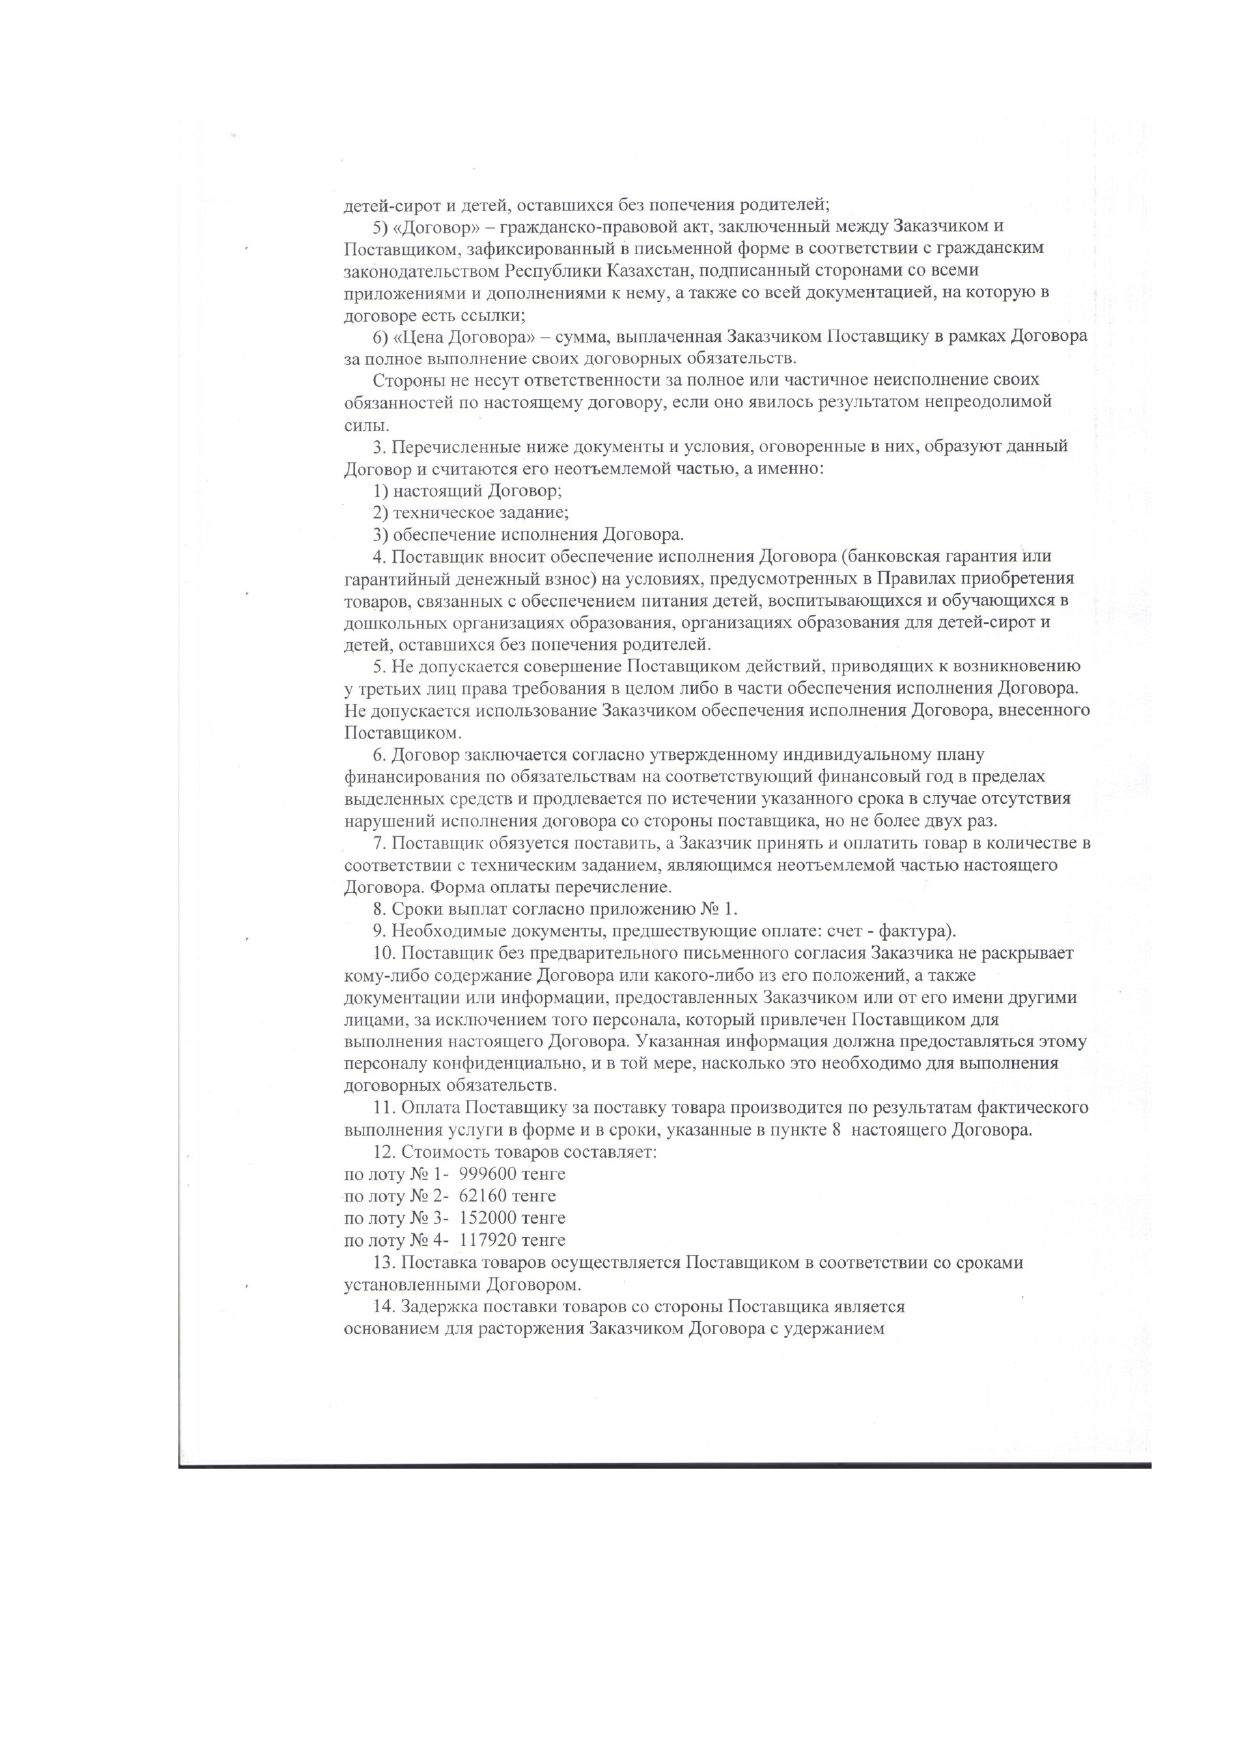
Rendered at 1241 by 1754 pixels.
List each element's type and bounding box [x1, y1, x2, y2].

picture [178, 118, 1152, 1469]
